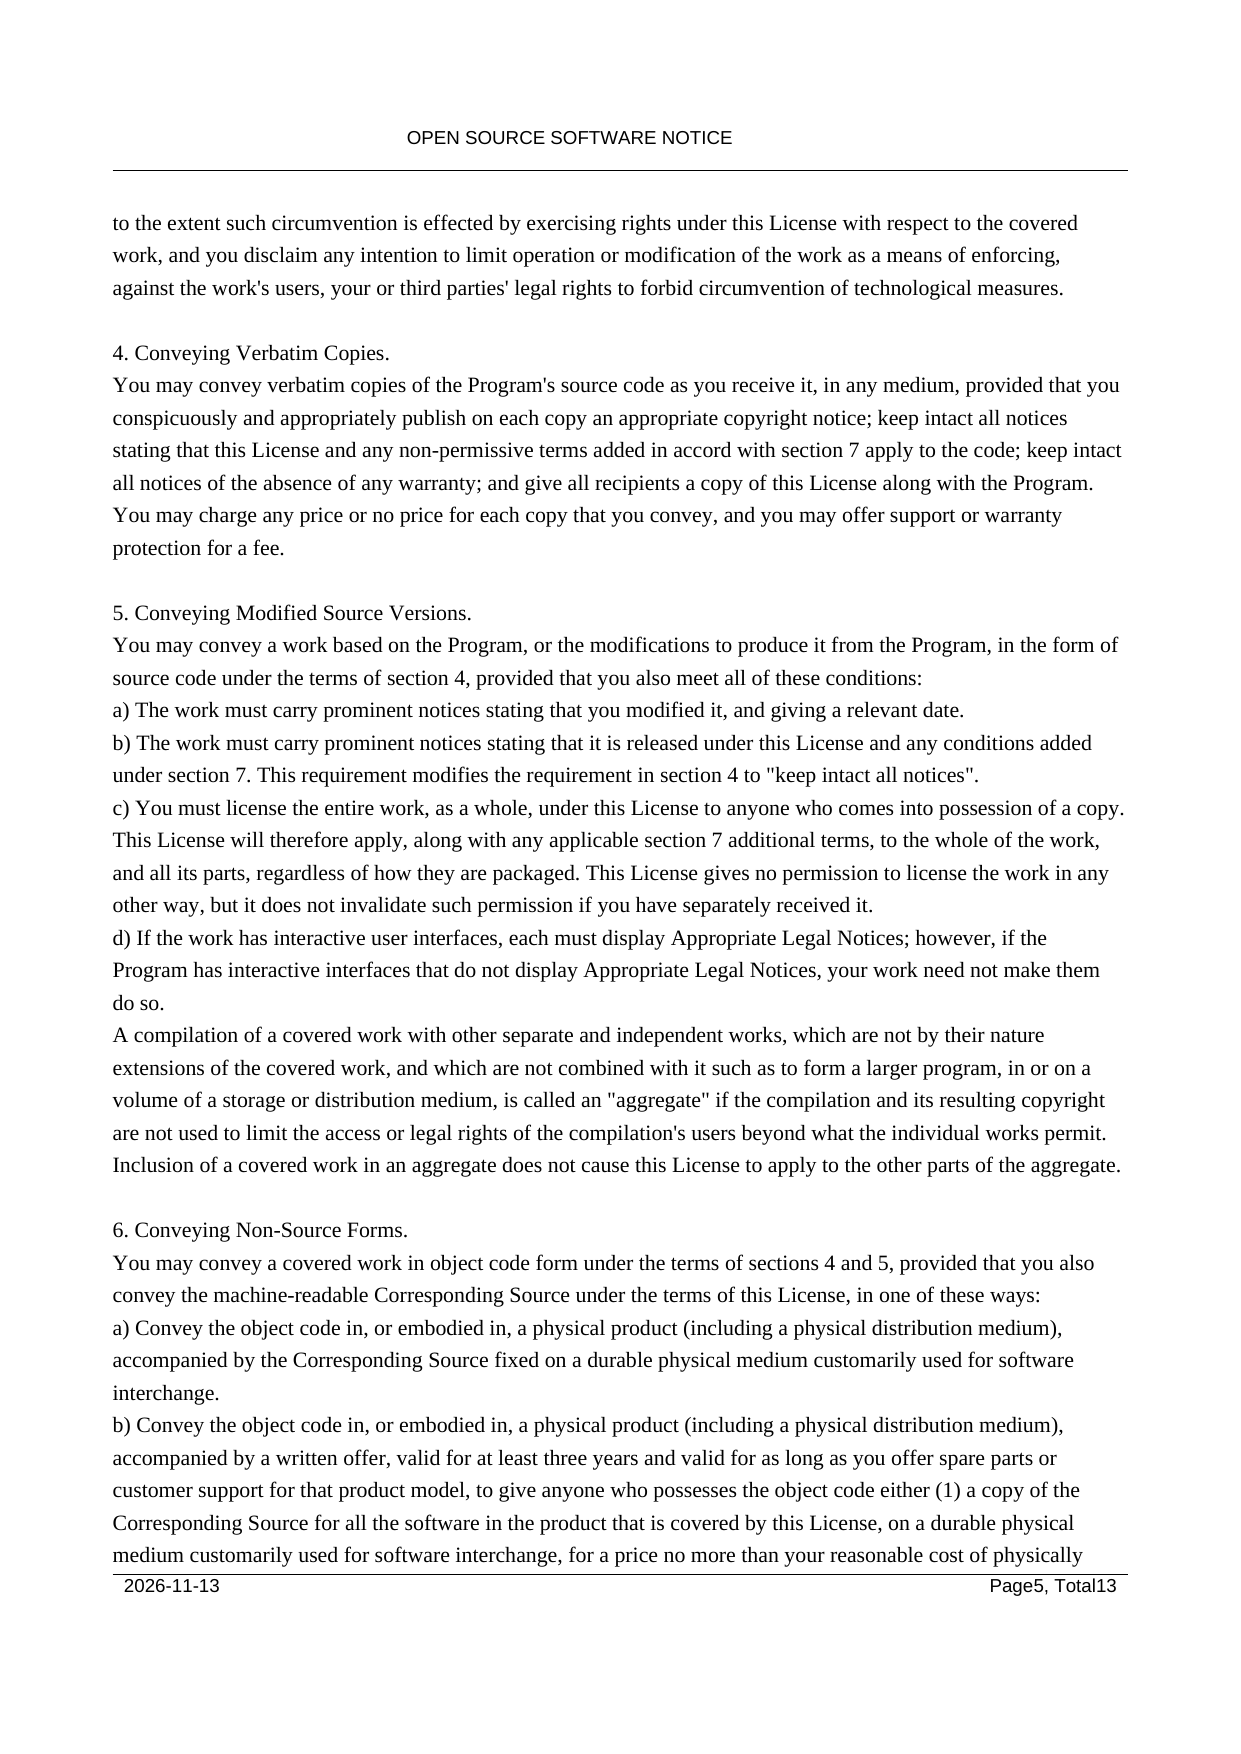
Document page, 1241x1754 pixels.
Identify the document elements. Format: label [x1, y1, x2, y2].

text [112, 206, 1128, 1571]
